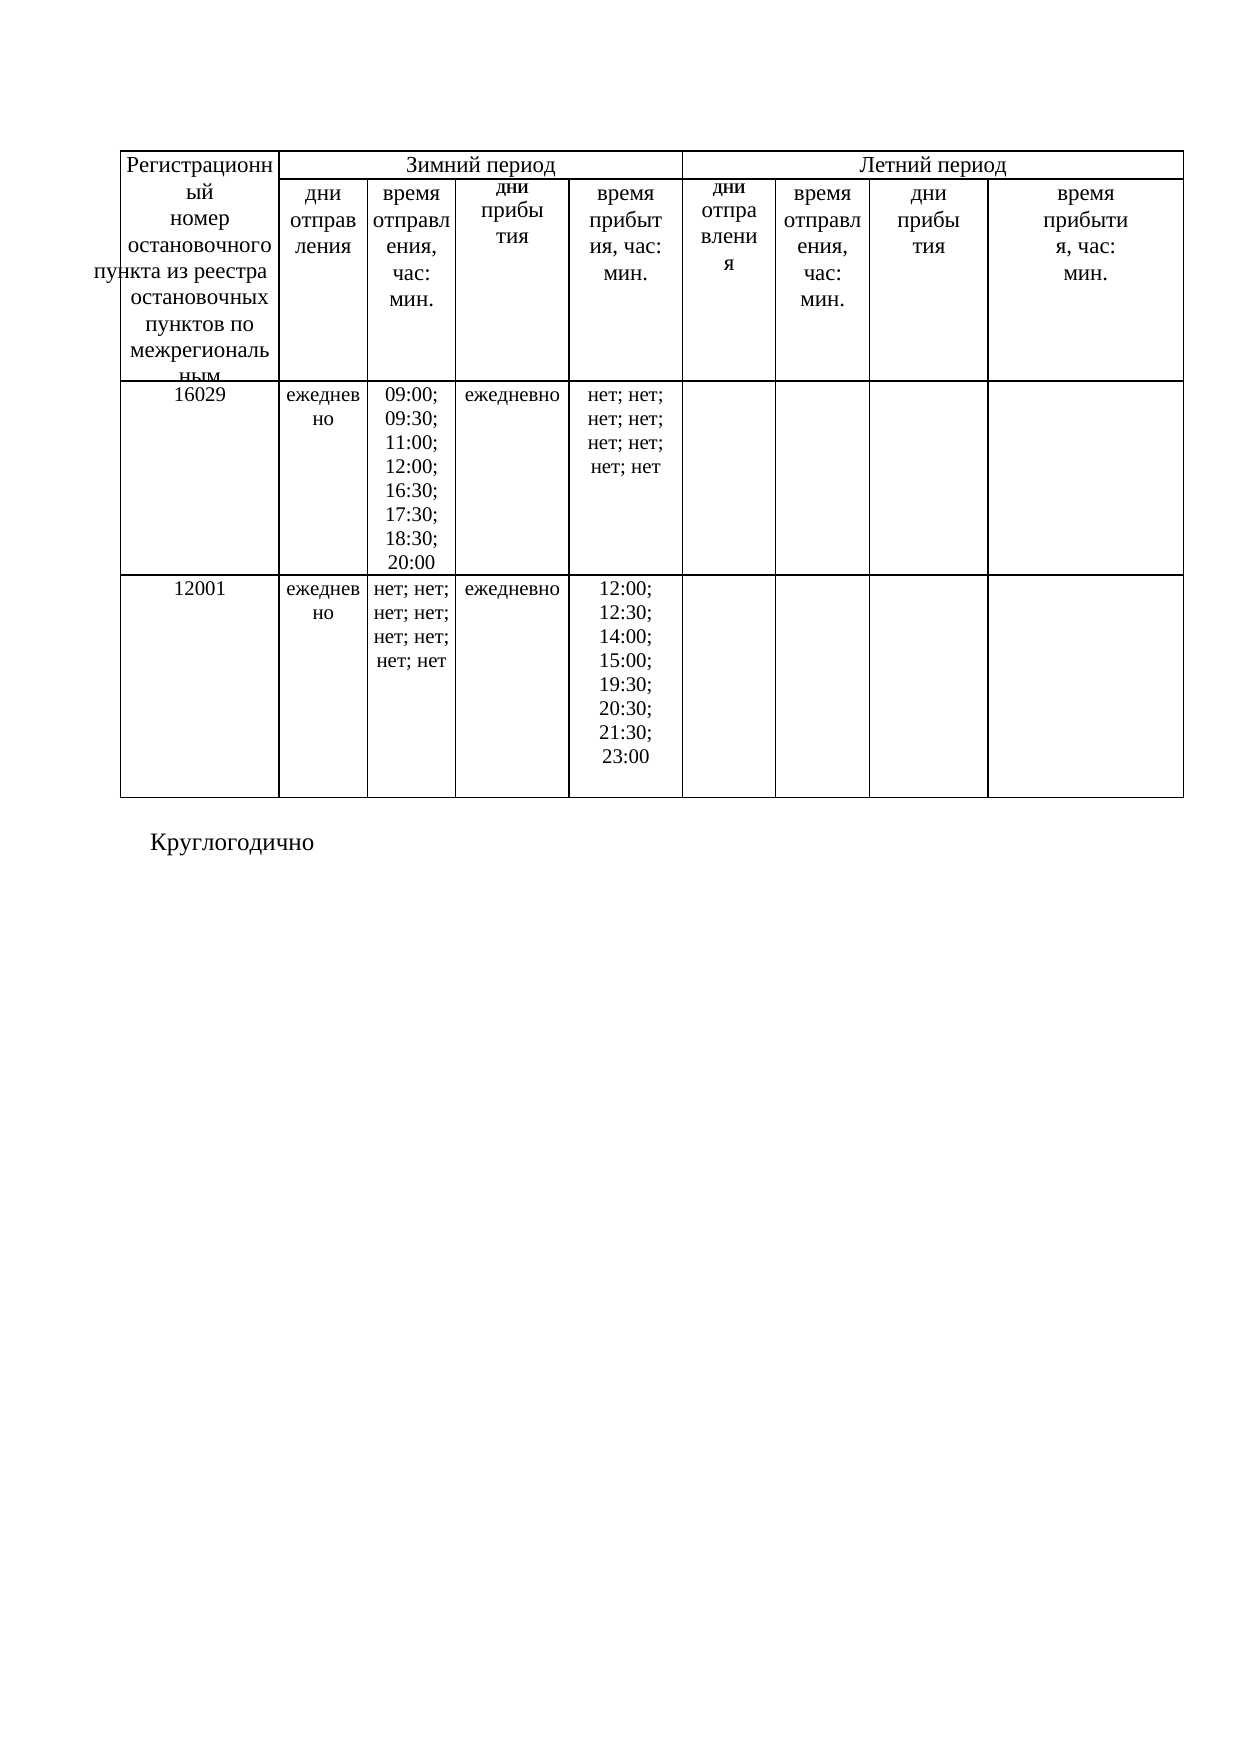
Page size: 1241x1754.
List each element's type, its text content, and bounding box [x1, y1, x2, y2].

text Круглогодично [150, 827, 1090, 856]
table_cell 12:00; 12:30; 14:00; 15:00; 19:30; 20:30; 21:30; 23:00 [570, 576, 682, 797]
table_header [121, 152, 278, 380]
table_cell нет; нет; нет; нет; нет; нет; нет; нет [368, 576, 455, 797]
table_cell дни отправ ления [280, 180, 367, 380]
table_cell ДНИ отпра влени я [683, 180, 775, 380]
table_cell нет; нет; нет; нет; нет; нет; нет; нет [570, 382, 682, 574]
table_cell дни прибы тия [870, 180, 987, 380]
table_cell ДНИ прибы тия [456, 180, 568, 380]
table_cell [683, 382, 775, 574]
table_cell ежедневно [280, 382, 367, 574]
table_cell [683, 576, 775, 797]
table_cell ежедневно [456, 576, 568, 797]
table_header Летний период [683, 152, 1183, 178]
table_cell ежедневно [456, 382, 568, 574]
table_cell время прибыти я, час: мин. [989, 180, 1183, 380]
table_cell время отправл ения, час: мин. [368, 180, 455, 380]
table_header Зимний период [280, 152, 682, 178]
table_cell [989, 576, 1183, 797]
table_cell 12001 [121, 576, 278, 797]
table_cell [989, 382, 1183, 574]
table_cell [776, 576, 869, 797]
table_cell время отправл ения, час: мин. [776, 180, 869, 380]
table_cell [870, 576, 987, 797]
table_cell ежедневно [280, 576, 367, 797]
table_cell [870, 382, 987, 574]
table_cell 16029 [121, 382, 278, 574]
table_cell 09:00; 09:30; 11:00; 12:00; 16:30; 17:30; 18:30; 20:00 [368, 382, 455, 574]
table_cell время прибыт ия, час: мин. [570, 180, 682, 380]
table_cell [776, 382, 869, 574]
